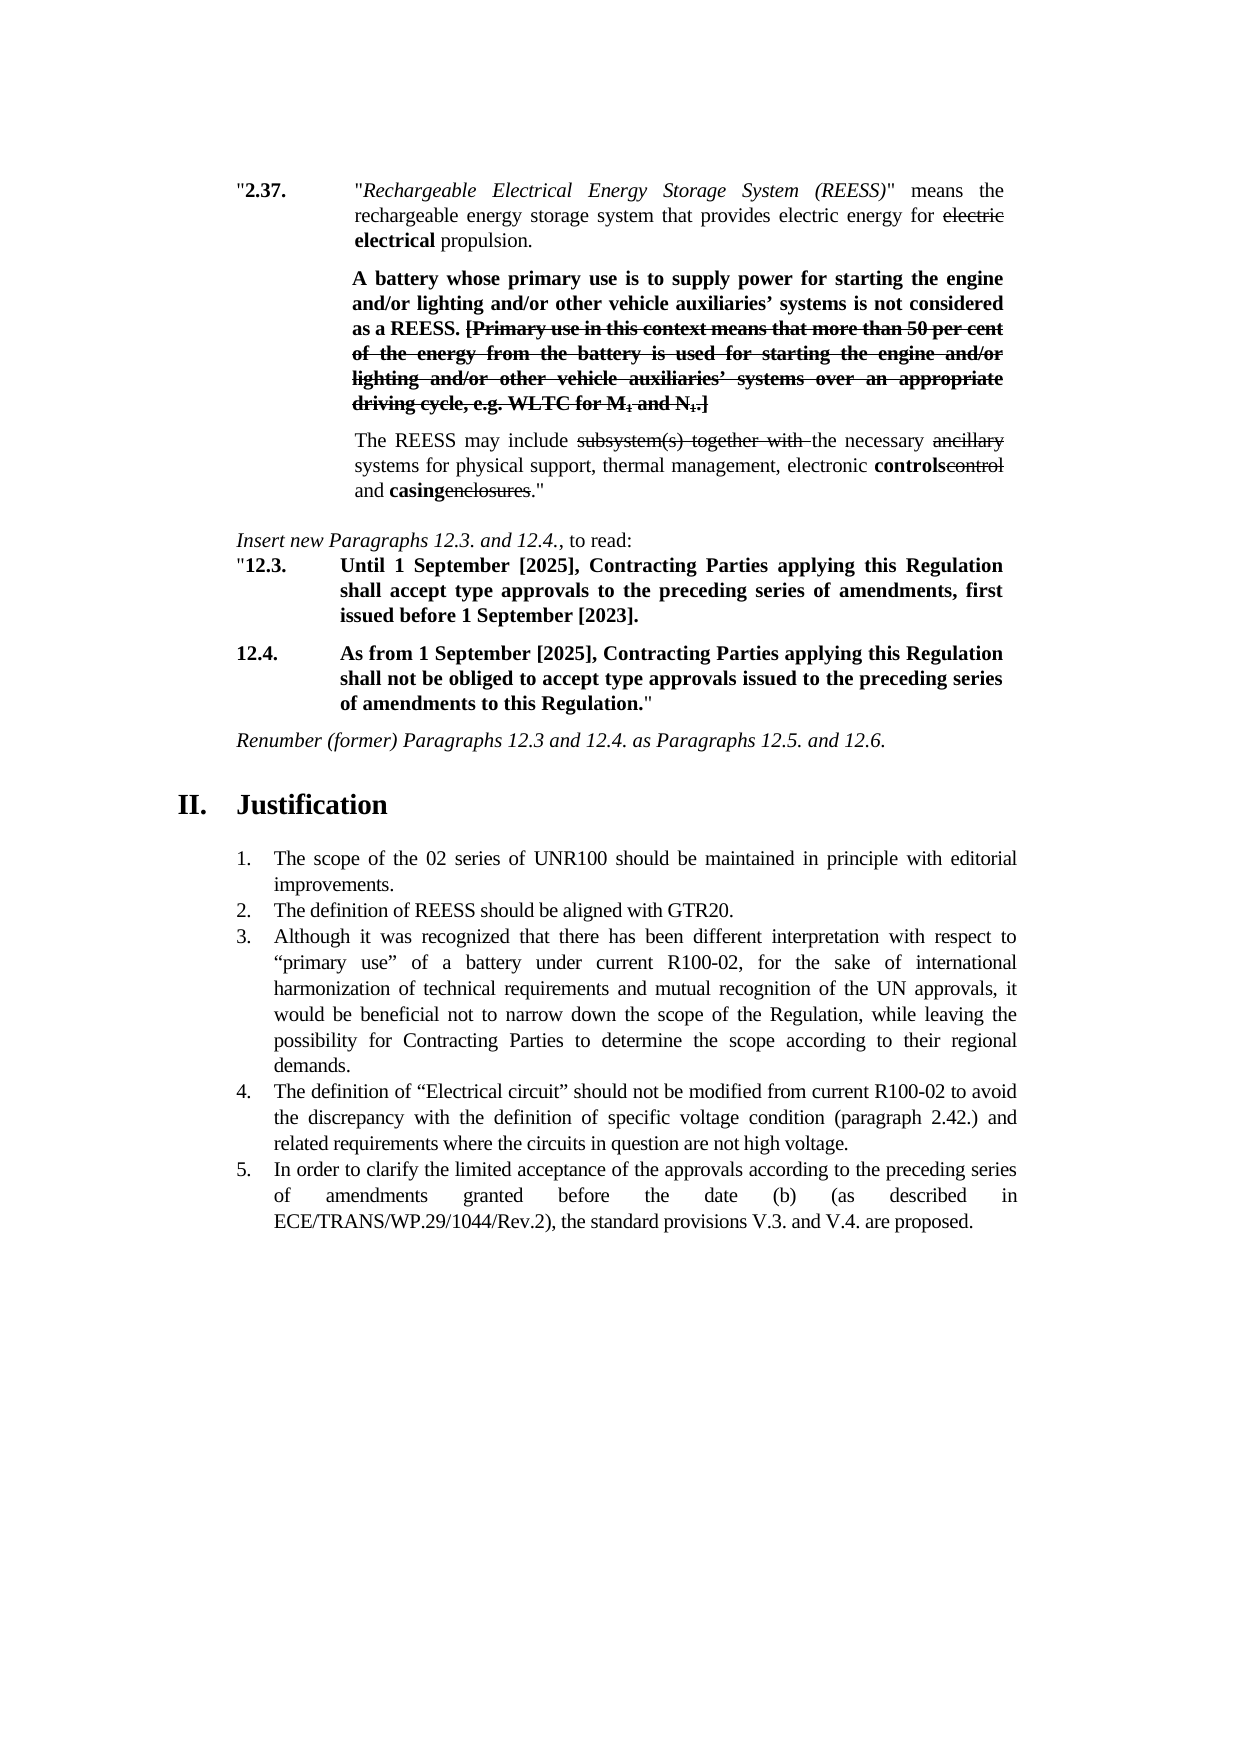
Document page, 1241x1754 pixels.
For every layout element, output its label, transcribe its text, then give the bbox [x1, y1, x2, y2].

text "2.37. "Rechargeable Electrical Energy Storage System (REESS)" means the rechargeable energy storage system that provides electric energy for electric electrical propulsion. [236, 177, 1004, 252]
text The REESS may include subsystem(s) together with the necessary ancillary systems for physical support, thermal management, electronic controlscontrol and casingenclosures." [236, 427, 1004, 502]
list The scope of the 02 series of UNR100 should be maintained in principle with editorial improvements. [236, 846, 1018, 896]
list The definition of “Electrical circuit” should not be modified from current R100-02 to avoid the discrepancy with the definition of specific voltage condition (paragraph 2.42.) and related requirements where the circuits in question are not high voltage. [236, 1079, 1018, 1155]
text Insert new Paragraphs 12.3. and 12.4., to read: [236, 527, 1004, 552]
text 12.4. As from 1 September [2025], Contracting Parties applying this Regulation shall not be obliged to accept type approvals issued to the preceding series of amendments to this Regulation." [236, 640, 1004, 715]
text Renumber (former) Paragraphs 12.3 and 12.4. as Paragraphs 12.5. and 12.6. [236, 727, 1004, 752]
list The definition of REESS should be aligned with GTR20. [236, 898, 1018, 922]
list In order to clarify the limited acceptance of the approvals according to the preceding series of amendments granted before the date (b) (as described in ECE/TRANS/WP.29/1044/Rev.2), the standard provisions V.3. and V.4. are proposed. [236, 1157, 1018, 1233]
text A battery whose primary use is to supply power for starting the engine and/or lighting and/or other vehicle auxiliaries’ systems is not considered as a REESS. [Primary use in this context means that more than 50 per cent of the energy from the battery is used for starting the engine and/or lighting and/or other vehicle auxiliaries’ systems over an appropriate driving cycle, e.g. WLTC for M1 and N1.] [235, 265, 1004, 415]
text II. Justification [118, 790, 1004, 821]
list Although it was recognized that there has been different interpretation with respect to “primary use” of a battery under current R100-02, for the sake of international harmonization of technical requirements and mutual recognition of the UN approvals, it would be beneficial not to narrow down the scope of the Regulation, while leaving the possibility for Contracting Parties to determine the scope according to their regional demands. [236, 924, 1018, 1077]
text "12.3. Until 1 September [2025], Contracting Parties applying this Regulation shall accept type approvals to the preceding series of amendments, first issued before 1 September [2023]. [236, 552, 1004, 627]
